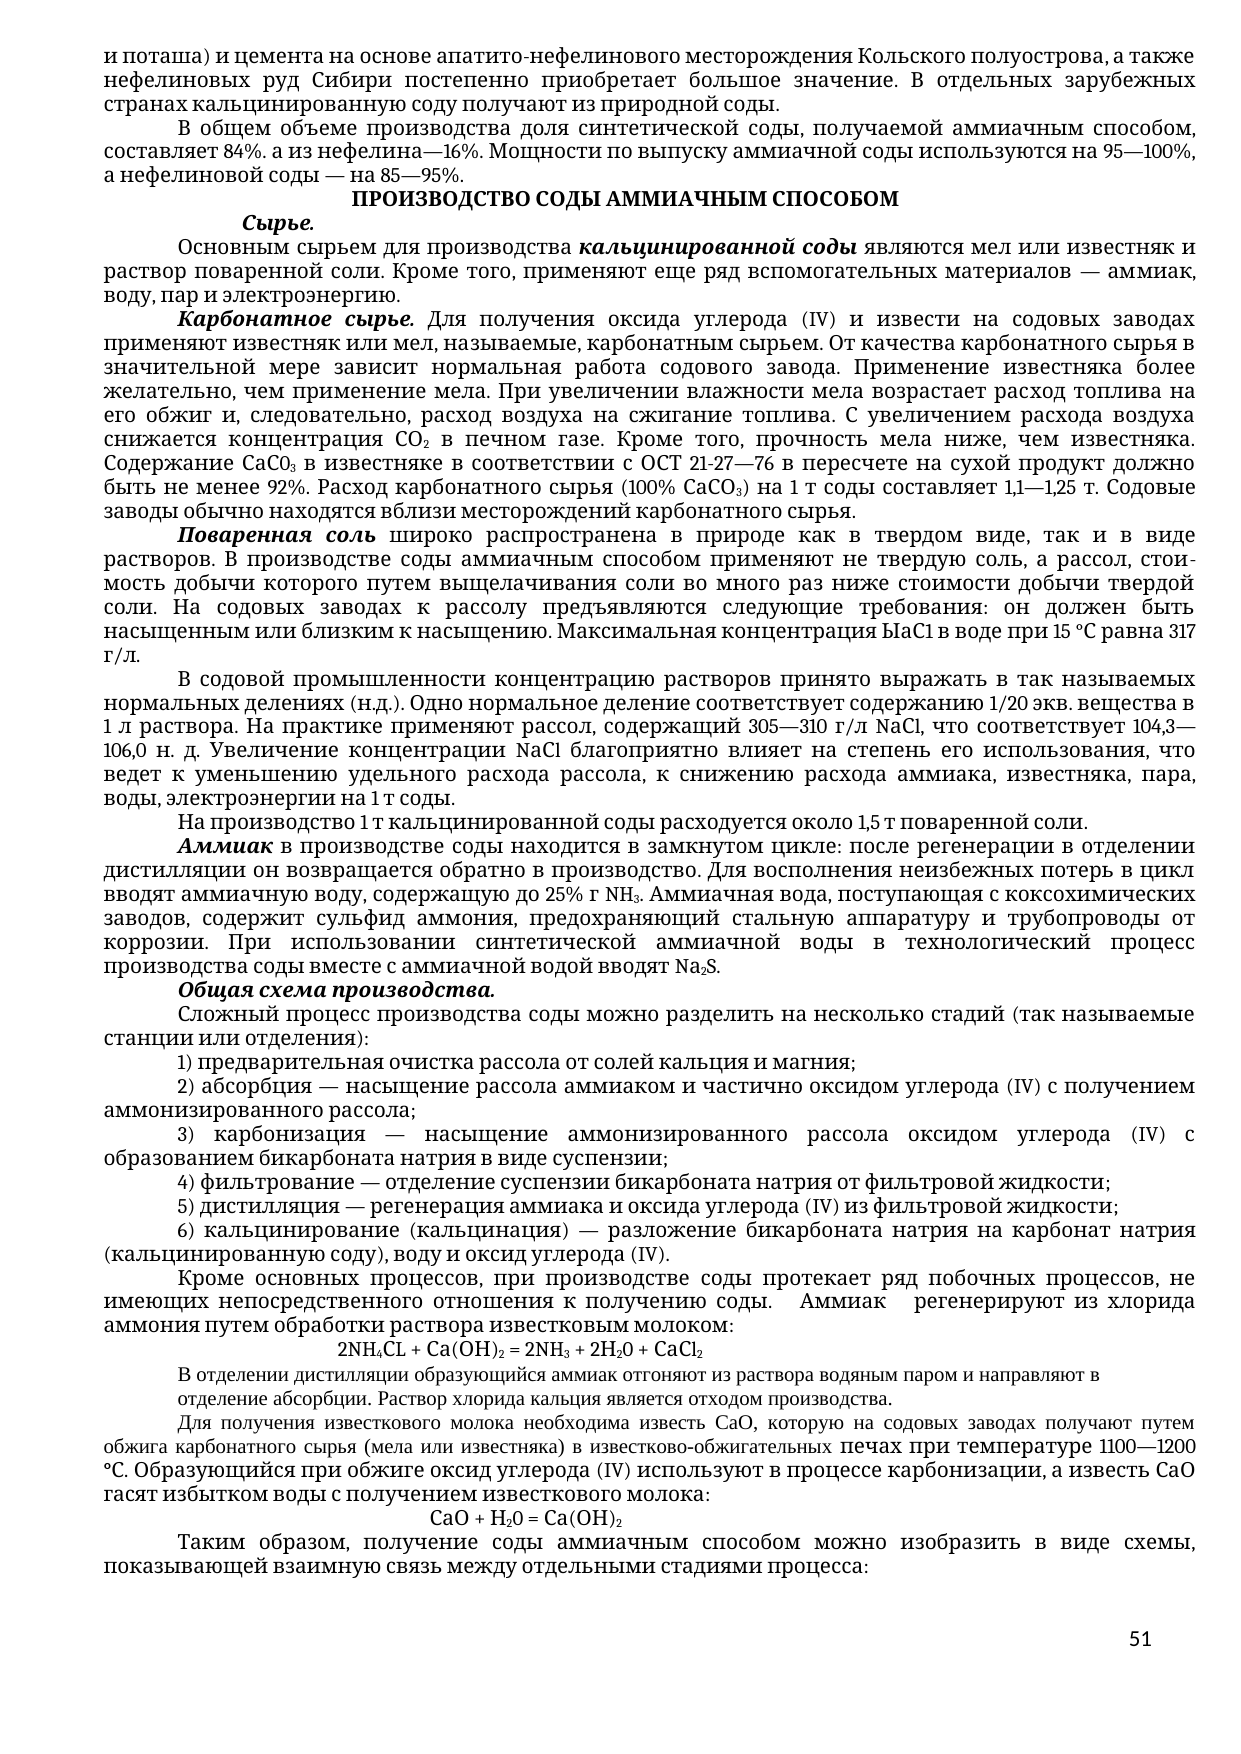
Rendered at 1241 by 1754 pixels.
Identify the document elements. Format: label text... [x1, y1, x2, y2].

text Общая схема производства. [103, 979, 1196, 1003]
text 1) предварительная очистка рассола от солей кальция и магния; [103, 1051, 1196, 1074]
text Карбонатное сырье. Для получения оксида углерода (IV) и извести на содовых заводах применяют известняк или мел, называемые, карбонатным сырьем. От качества карбонатного сырья в значительной мере зависит нормальная работа содового завода. Применение известняка более желательно, чем применение мела. При увеличении влажности мела возрастает расход топлива на его обжиг и, следовательно, расход воздуха на сжигание топлива. С увеличением расхода воздуха снижается концентрация СО2 в печном газе. Кроме того, прочность мела ниже, чем известняка. Содержание СаС03 в известняке в соответствии с ОСТ 21-27—76 в пересчете на сухой продукт должно быть не менее 92%. Расход карбонатного сырья (100% СаСО3) на 1 т соды составляет 1,1—1,25 т. Содовые заводы обычно находятся вблизи месторождений карбонатного сырья. [103, 308, 1196, 523]
text В содовой промышленности концентрацию растворов принято выражать в так называемых нормальных делениях (н.д.). Одно нормальное деление соответствует содержанию 1/20 экв. вещества в 1 л раствора. На практике применяют рассол, содержащий 305—310 г/л NаСl, что соответствует 104,3— 106,0 н. д. Увеличение концентрации NаСl благоприятно влияет на степень его использования, что ведет к уменьшению удельного расхода рассола, к снижению расхода аммиака, известняка, пара, воды, электроэнергии на 1 т соды. [103, 667, 1196, 811]
text 4) фильтрование — отделение суспензии бикарбоната натрия от фильтровой жидкости; [103, 1170, 1196, 1194]
text Сырье. [103, 212, 1196, 236]
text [103, 44, 1196, 116]
text Сложный процесс производства соды можно разделить на несколько стадий (так называемые станции или отделения): [103, 1003, 1196, 1051]
text Для получения известкового молока необходима известь СаО, которую на содовых заводах получают путем обжига карбонатного сырья (мела или известняка) в известково-обжигательных печах при температуре 1100—1200 °С. Образующийся при обжиге оксид углерода (IV) используют в процессе карбонизации, а известь СаО гасят избытком воды с получением известкового молока: [103, 1410, 1196, 1507]
text В общем объеме производства доля синтетической соды, получаемой аммиачным способом, составляет 84%. а из нефелина—16%. Мощности по выпуску аммиачной соды используются на 95—100%, а нефелиновой соды — на 85—95%. [103, 116, 1196, 188]
text ПРОИЗВОДСТВО СОДЫ АММИАЧНЫМ СПОСОБОМ [103, 188, 1196, 212]
text Кроме основных процессов, при производстве соды протекает ряд побочных процессов, не имеющих непосредственного отношения к получению соды. Аммиак регенерируют из хлорида аммония путем обработки раствора известковым молоком: [103, 1266, 1196, 1338]
text 5) дистилляция — регенерация аммиака и оксида углерода (IV) из фильтровой жидкости; [103, 1194, 1196, 1218]
text Поваренная соль широко распространена в природе как в твердом виде, так и в виде растворов. В производстве соды аммиачным способом применяют не твердую соль, а рассол, стоимость добычи которого путем выщелачивания соли во много раз ниже стоимости добычи твердой соли. На содовых заводах к рассолу предъявляются следующие требования: он должен быть насыщенным или близким к насыщению. Максимальная концентрация ЫаС1 в воде при 15 °С равна 317 г/л. [103, 523, 1196, 667]
text СаО + Н20 = Са(ОН)2 [103, 1507, 1196, 1531]
text Основным сырьем для производства кальцинированной соды являются мел или известняк и раствор поваренной соли. Кроме того, применяют еще ряд вспомогательных материалов — аммиак, воду, пар и электроэнергию. [103, 236, 1196, 308]
text 3) карбонизация — насыщение аммонизированного рассола оксидом углерода (IV) с образованием бикарбоната натрия в виде суспензии; [103, 1122, 1196, 1170]
text В отделении дистилляции образующийся аммиак отгоняют из раствора водяным паром и направляют в отделение абсорбции. Раствор хлорида кальция является отходом производства. [177, 1362, 1152, 1410]
text 2NH4СL + Са(ОН)2 = 2NH3 + 2Н20 + СаСl2 [103, 1338, 1196, 1362]
text Таким образом, получение соды аммиачным способом можно изобразить в виде схемы, показывающей взаимную связь между отдельными стадиями процесса: [103, 1531, 1196, 1579]
text 6) кальцинирование (кальцинация) — разложение бикарбоната натрия на карбонат натрия (кальцинированную соду), воду и оксид углерода (IV). [103, 1218, 1196, 1266]
text На производство 1 т кальцинированной соды расходуется около 1,5 т поваренной соли. [103, 811, 1196, 835]
text Аммиак в производстве соды находится в замкнутом цикле: после регенерации в отделении дистилляции он возвращается обратно в производство. Для восполнения неизбежных потерь в цикл вводят аммиачную воду, содержащую до 25% г NH3. Аммиачная вода, поступающая с коксохимических заводов, содержит сульфид аммония, предохраняющий стальную аппаратуру и трубопроводы от коррозии. При использовании синтетической аммиачной воды в технологический процесс производства соды вместе с аммиачной водой вводят Nа2S. [103, 835, 1196, 979]
text 2) абсорбция — насыщение рассола аммиаком и частично оксидом углерода (IV) с получением аммонизированного рассола; [103, 1074, 1196, 1122]
